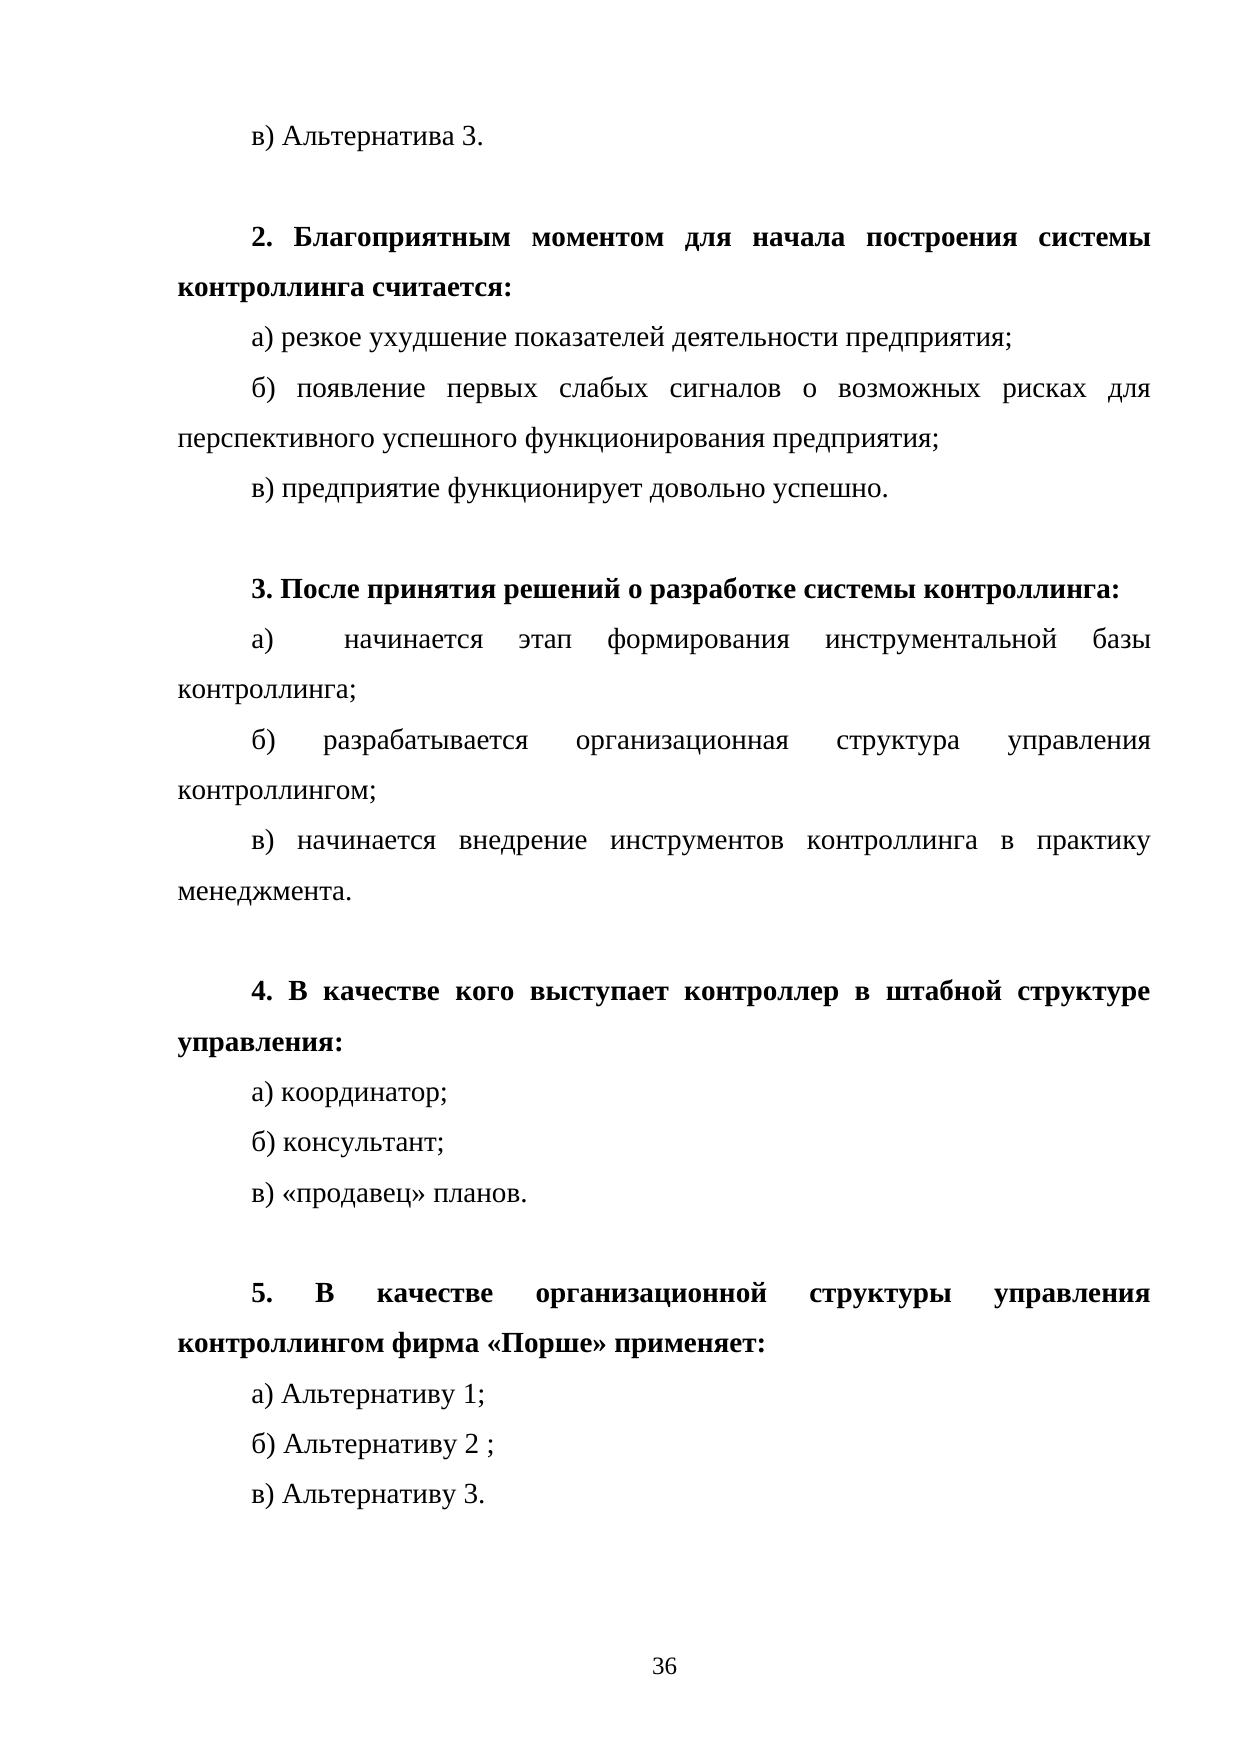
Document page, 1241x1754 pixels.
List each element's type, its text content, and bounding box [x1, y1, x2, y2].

list в) предприятие функционирует довольно успешно. [177, 470, 1152, 504]
list 5. В качестве организационной структуры управления контроллингом фирма «Порше» применяет: [177, 1275, 1152, 1359]
list а) резкое ухудшение показателей деятельности предприятия; [177, 319, 1152, 353]
list 2. Благоприятным моментом для начала построения системы контроллинга считается: [177, 219, 1152, 303]
list 4. В качестве кого выступает контроллер в штабной структуре управления: [177, 973, 1152, 1057]
list б) консультант; [177, 1124, 1152, 1158]
list в) начинается внедрение инструментов контроллинга в практику менеджмента. [177, 822, 1152, 906]
list в) Альтернативу 3. [177, 1477, 1152, 1510]
list 3. После принятия решений о разработке системы контроллинга: [177, 571, 1152, 604]
list б) Альтернативу 2 ; [177, 1426, 1152, 1460]
list в) Альтернатива 3. [177, 118, 1152, 152]
list б) разрабатывается организационная структура управления контроллингом; [177, 722, 1152, 806]
list а) начинается этап формирования инструментальной базы контроллинга; [177, 621, 1152, 705]
list б) появление первых слабых сигналов о возможных рисках для перспективного успешного функционирования предприятия; [177, 370, 1152, 453]
list а) Альтернативу 1; [177, 1376, 1152, 1409]
list а) координатор; [177, 1074, 1152, 1108]
list в) «продавец» планов. [177, 1175, 1152, 1208]
